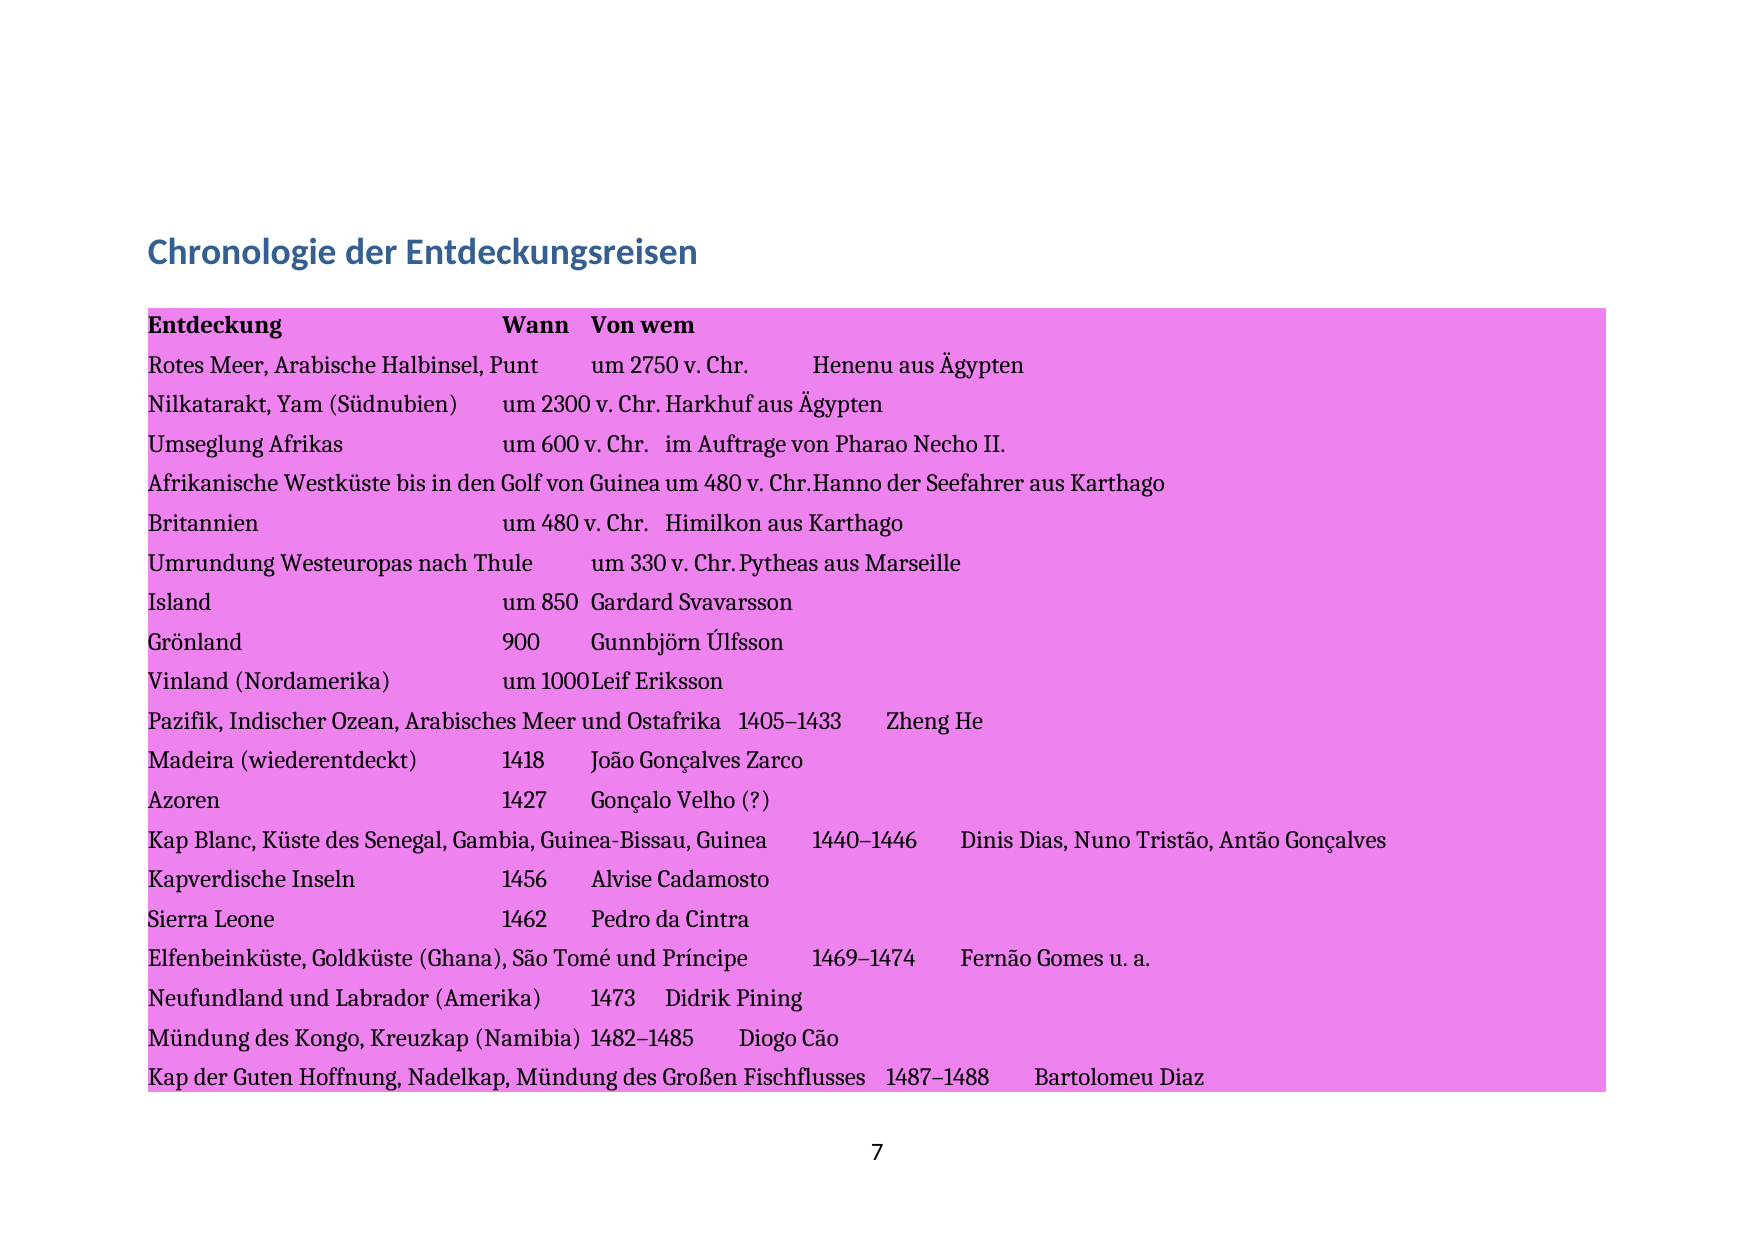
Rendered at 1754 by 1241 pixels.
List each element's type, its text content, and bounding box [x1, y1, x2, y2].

text Island um 850 Gardard Svavarsson [148, 586, 1606, 617]
text Azoren 1427 Gonçalo Velho (?) [148, 783, 1606, 815]
text Britannien um 480 v. Chr. Himilkon aus Karthago [148, 506, 1606, 538]
text Afrikanische Westküste bis in den Golf von Guinea um 480 v. Chr. Hanno der Seefahrer aus Karthago [148, 467, 1606, 498]
text Elfenbeinküste, Goldküste (Ghana), São Tomé und Príncipe 1469–1474 Fernão Gomes u. a. [148, 942, 1606, 973]
text Madeira (wiederentdeckt) 1418 João Gonçalves Zarco [148, 744, 1606, 775]
text Umrundung Westeuropas nach Thule um 330 v. Chr. Pytheas aus Marseille [148, 546, 1606, 577]
text Vinland (Nordamerika) um 1000 Leif Eriksson [148, 665, 1606, 696]
text Rotes Meer, Arabische Halbinsel, Punt um 2750 v. Chr. Henenu aus Ägypten [148, 348, 1606, 379]
text Mündung des Kongo, Kreuzkap (Namibia) 1482–1485 Diogo Cão [148, 1021, 1606, 1052]
subtitle Chronologie der Entdeckungsreisen [148, 240, 1606, 271]
text Neufundland und Labrador (Amerika) 1473 Didrik Pining [148, 981, 1606, 1013]
text Kapverdische Inseln 1456 Alvise Cadamosto [148, 863, 1606, 894]
text Pazifik, Indischer Ozean, Arabisches Meer und Ostafrika 1405–1433 Zheng He [148, 704, 1606, 736]
text Nilkatarakt, Yam (Südnubien) um 2300 v. Chr. Harkhuf aus Ägypten [148, 388, 1606, 419]
text Kap Blanc, Küste des Senegal, Gambia, Guinea-Bissau, Guinea 1440–1446 Dinis Dias, Nuno Tristão, Antão Gonçalves [148, 823, 1606, 854]
text Kap der Guten Hoffnung, Nadelkap, Mündung des Großen Fischflusses 1487–1488 Bartolomeu Diaz [148, 1061, 1606, 1092]
text Sierra Leone 1462 Pedro da Cintra [148, 902, 1606, 933]
text Umseglung Afrikas um 600 v. Chr. im Auftrage von Pharao Necho II. [148, 427, 1606, 458]
text Grönland 900 Gunnbjörn Úlfsson [148, 625, 1606, 656]
text Entdeckung Wann Von wem [148, 308, 1606, 340]
